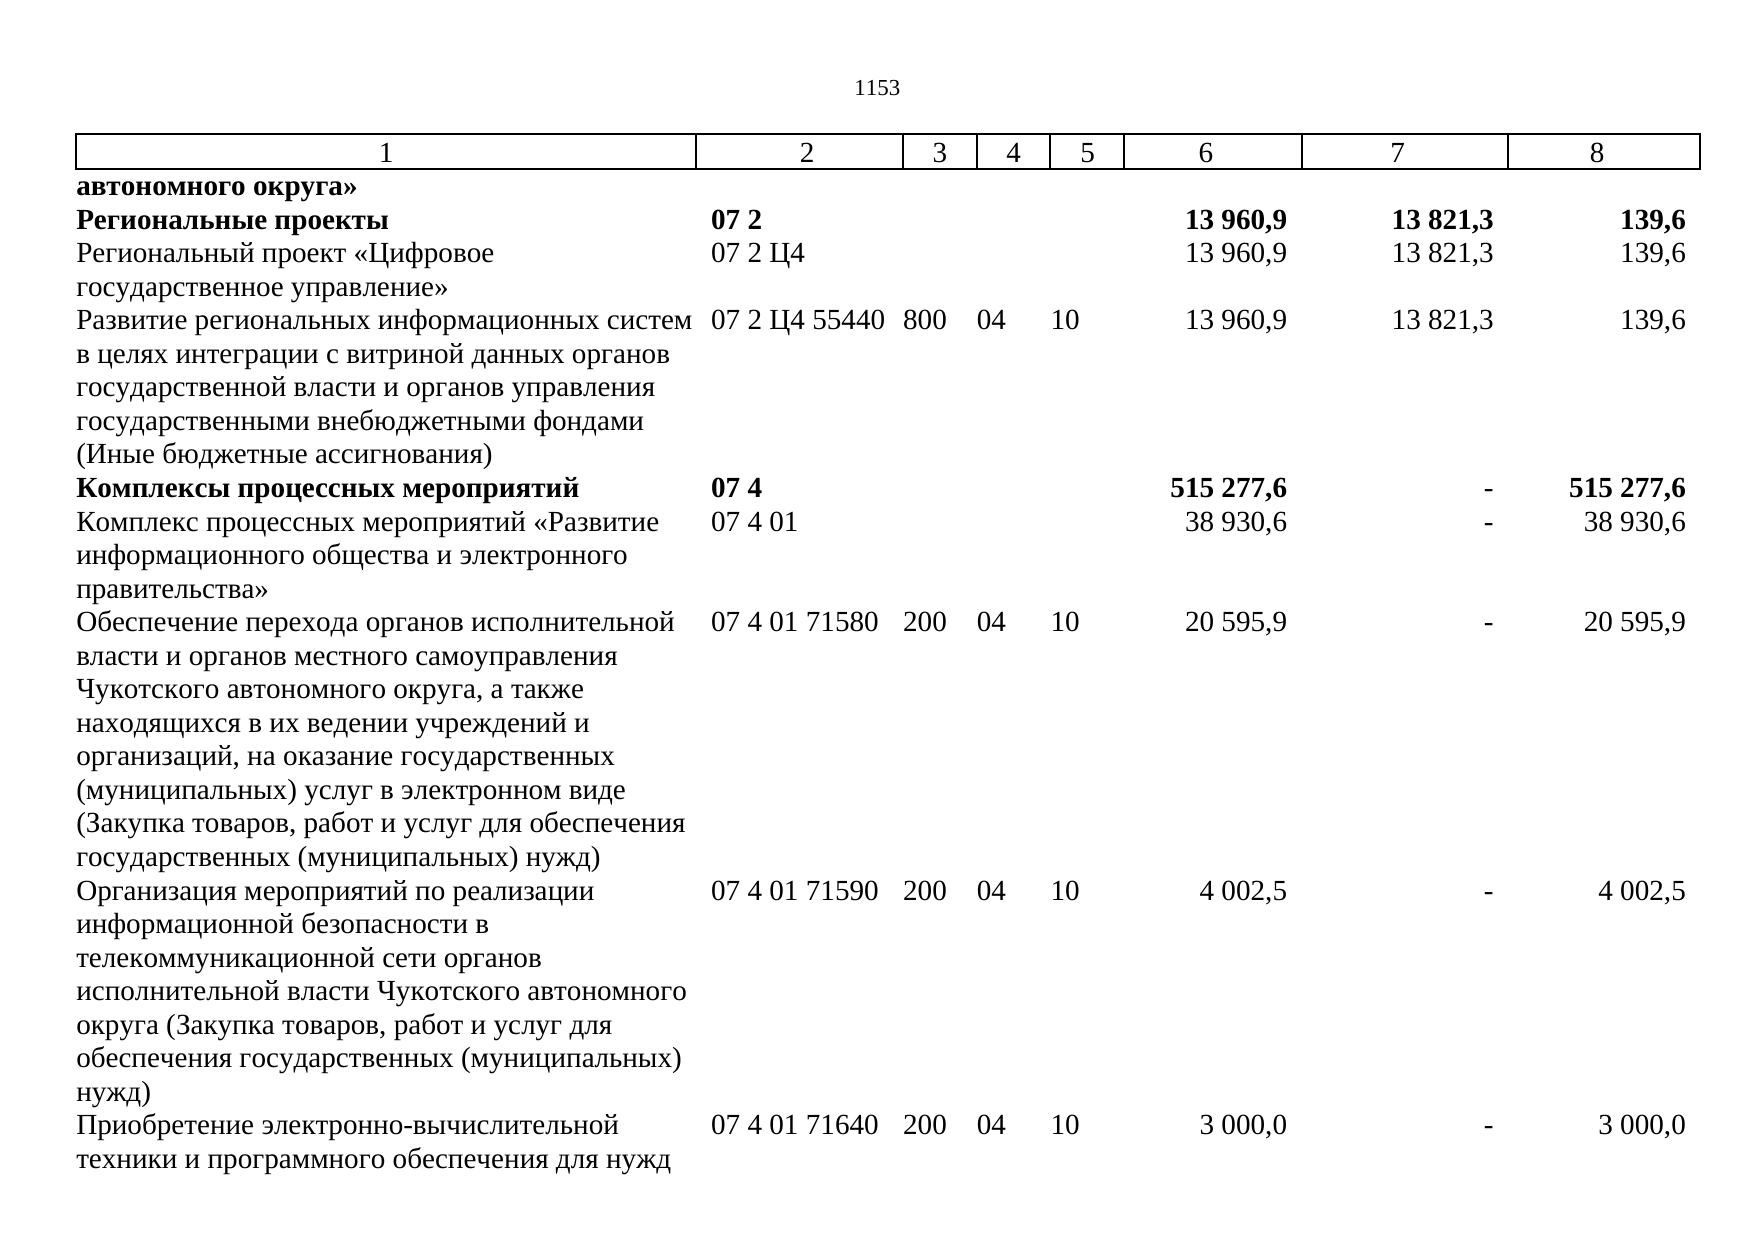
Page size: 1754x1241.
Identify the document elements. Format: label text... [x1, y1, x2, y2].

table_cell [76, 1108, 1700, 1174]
table_header 5 [1051, 135, 1123, 168]
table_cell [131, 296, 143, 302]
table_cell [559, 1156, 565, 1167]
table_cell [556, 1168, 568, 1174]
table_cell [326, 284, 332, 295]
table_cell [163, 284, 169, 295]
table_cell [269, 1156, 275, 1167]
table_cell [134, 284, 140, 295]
table_header 4 [978, 135, 1049, 168]
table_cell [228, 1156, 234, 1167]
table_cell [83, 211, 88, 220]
table_header 8 [1509, 135, 1699, 168]
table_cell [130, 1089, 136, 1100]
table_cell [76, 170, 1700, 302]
table_header 6 [1125, 135, 1301, 168]
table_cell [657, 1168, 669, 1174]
table_header 1 [77, 135, 695, 168]
table_header 2 [697, 135, 902, 168]
table_header 7 [1303, 135, 1507, 168]
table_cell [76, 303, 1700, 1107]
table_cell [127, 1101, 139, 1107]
table_header 3 [904, 135, 976, 168]
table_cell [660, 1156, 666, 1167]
